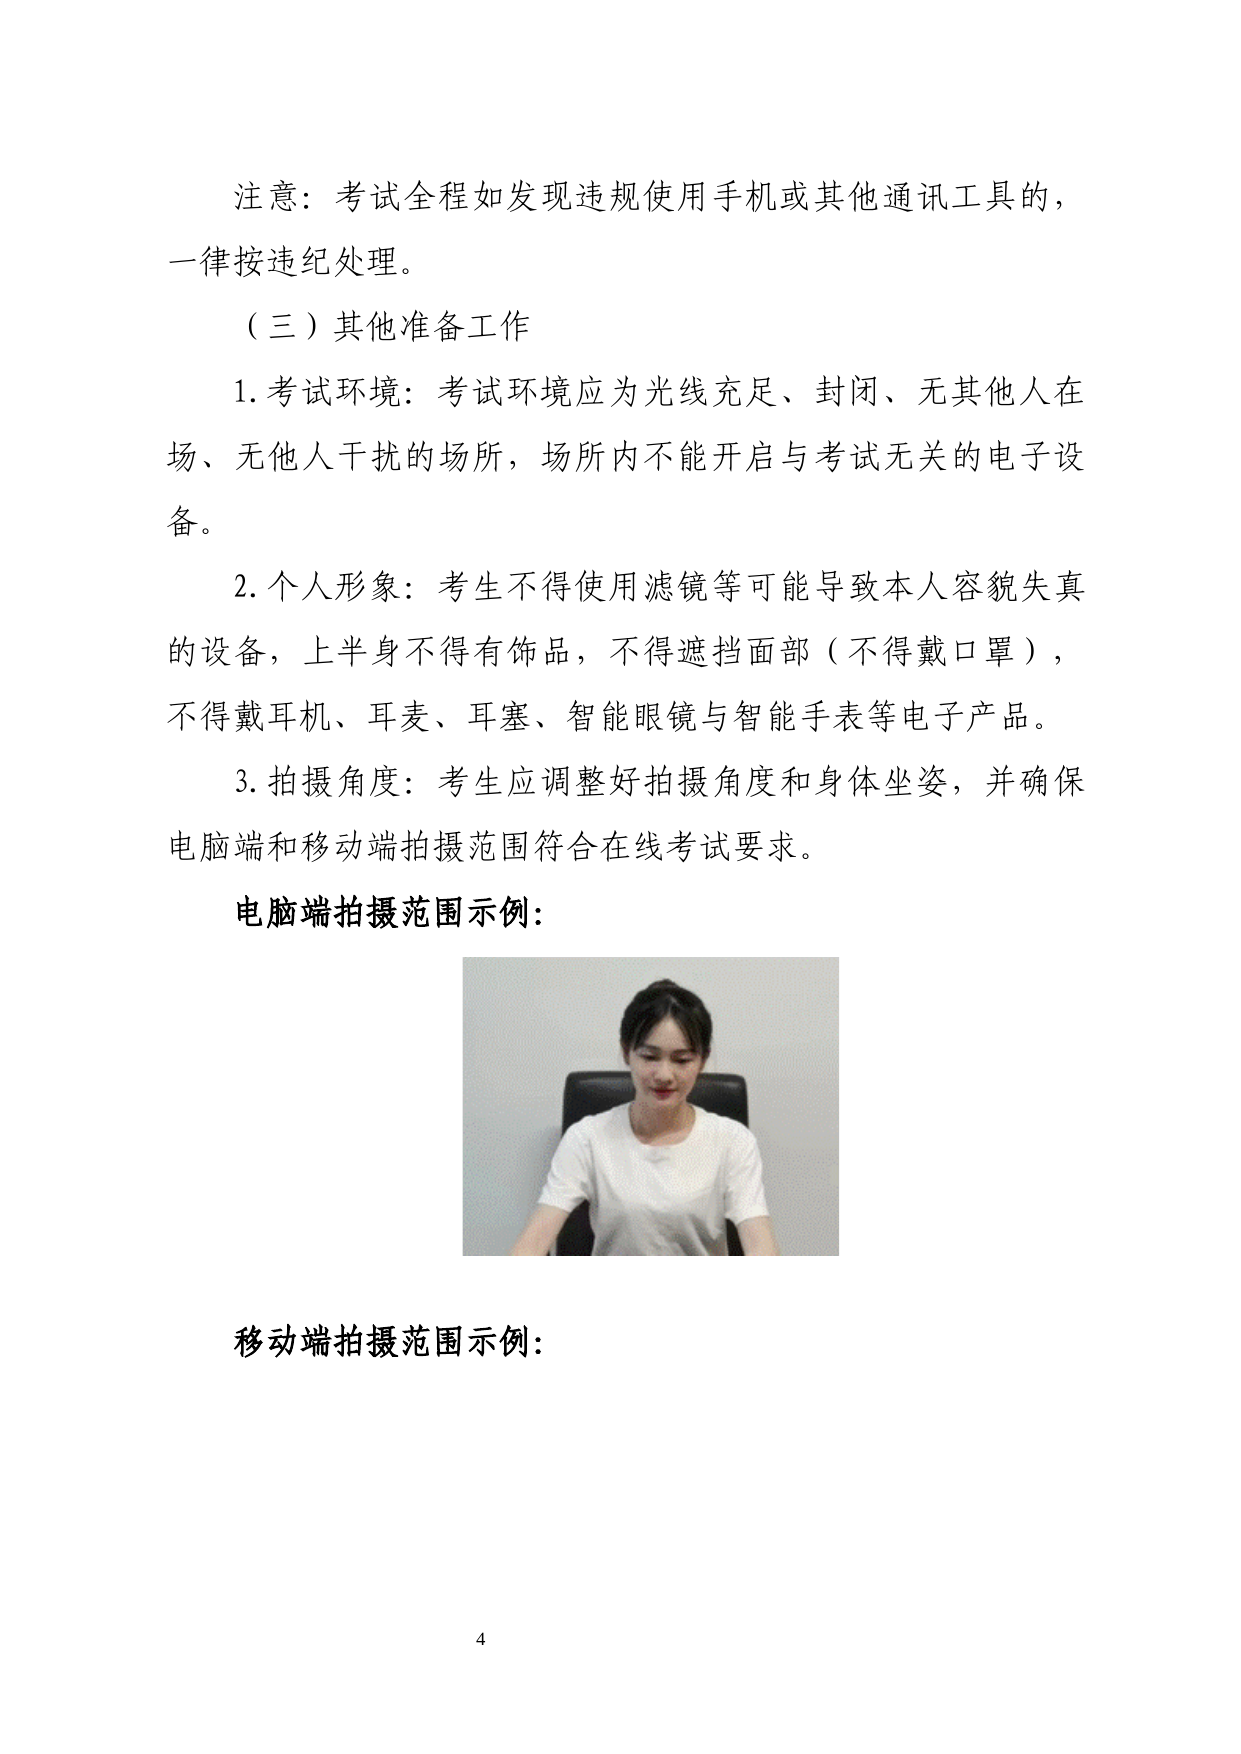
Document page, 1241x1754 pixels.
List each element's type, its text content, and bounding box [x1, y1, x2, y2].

text （三）其他准备工作 [165, 292, 1087, 357]
text 3.拍摄角度：考生应调整好拍摄角度和身体坐姿，并确保电脑端和移动端拍摄范围符合在线考试要求。 [165, 747, 1087, 877]
text 移动端拍摄范围示例： [165, 1306, 1087, 1371]
text 2.个人形象：考生不得使用滤镜等可能导致本人容貌失真的设备，上半身不得有饰品，不得遮挡面部（不得戴口罩），不得戴耳机、耳麦、耳塞、智能眼镜与智能手表等电子产品。 [165, 552, 1087, 747]
text 1.考试环境：考试环境应为光线充足、封闭、无其他人在场、无他人干扰的场所，场所内不能开启与考试无关的电子设备。 [165, 357, 1087, 552]
text 电脑端拍摄范围示例： [165, 877, 1087, 942]
text 注意：考试全程如发现违规使用手机或其他通讯工具的，一律按违纪处理。 [165, 162, 1087, 292]
picture [462, 957, 840, 1256]
